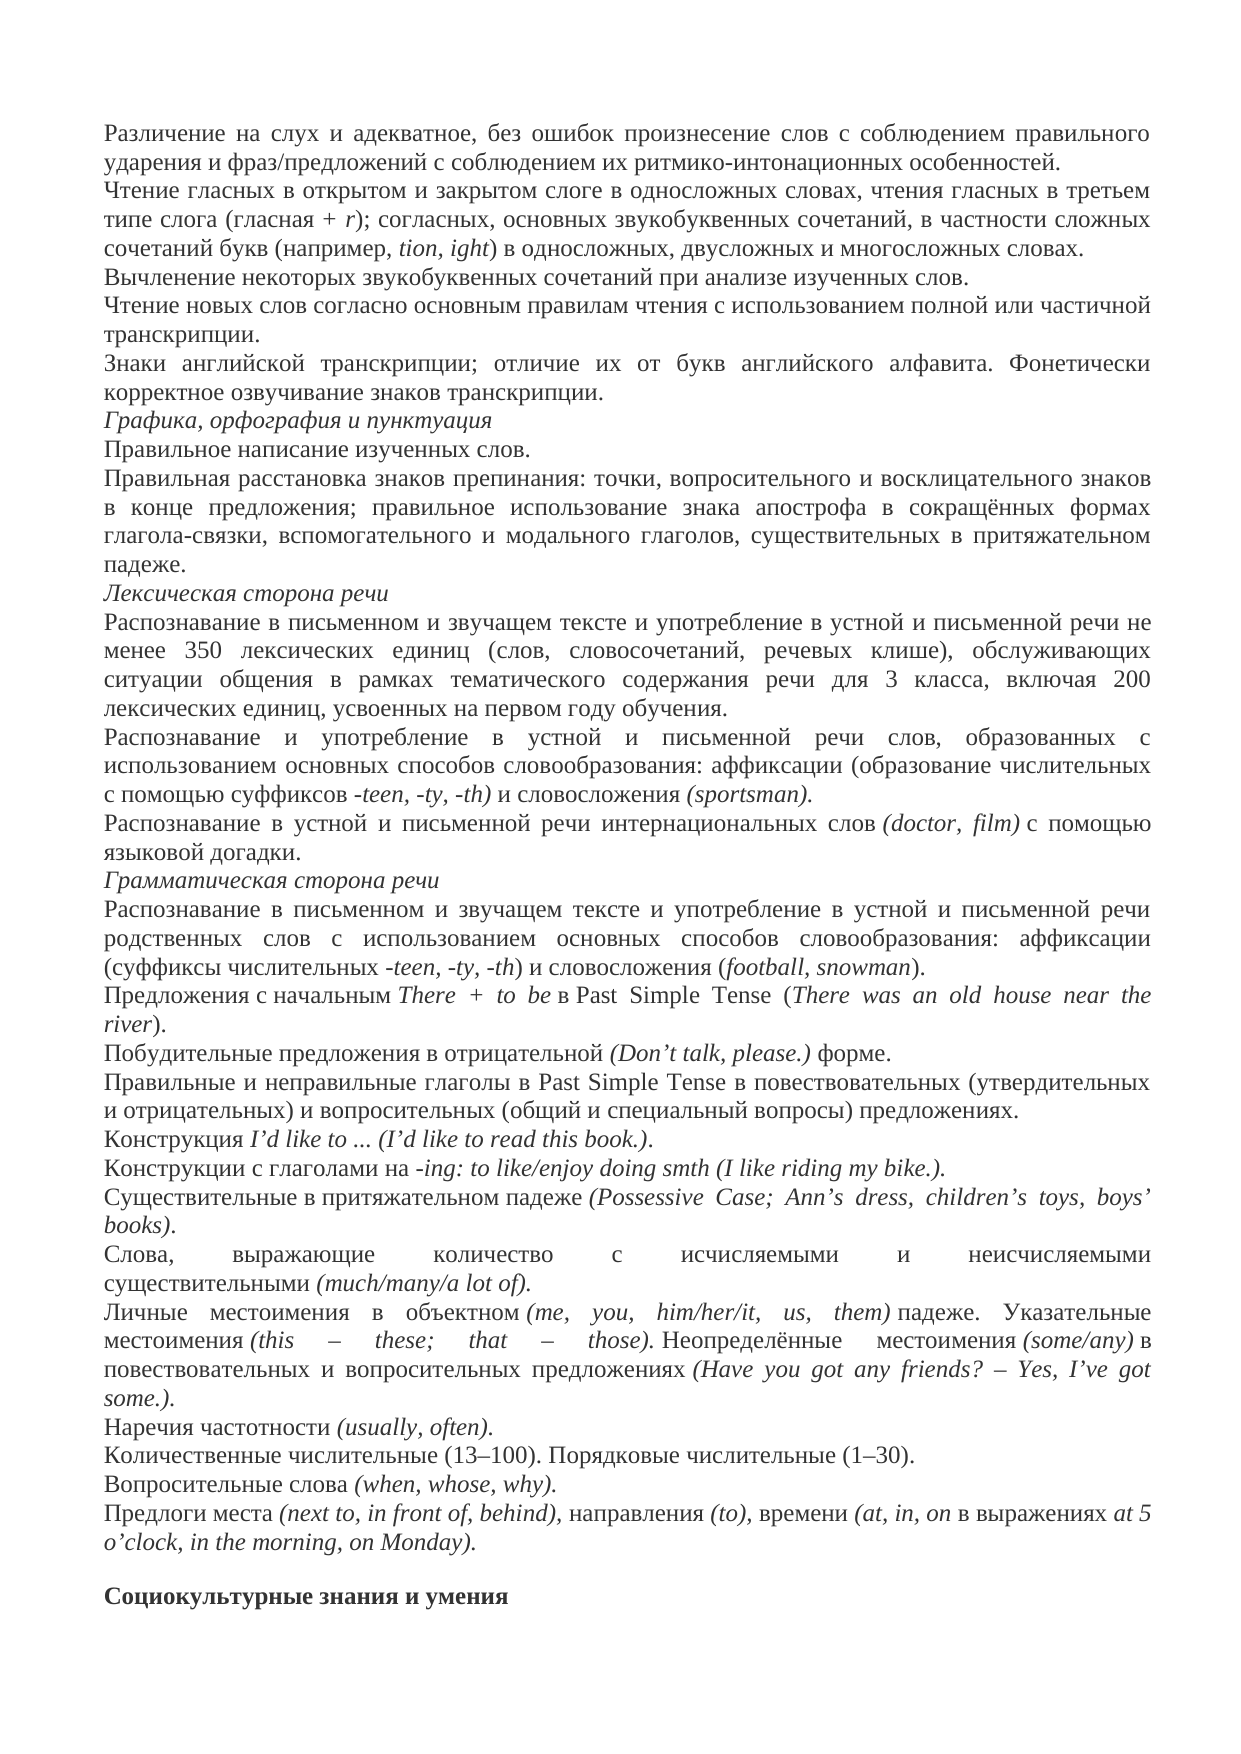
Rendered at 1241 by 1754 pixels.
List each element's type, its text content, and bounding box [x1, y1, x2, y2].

text Правильная расстановка знаков препинания: точки, вопросительного и восклицательного знаков в конце предложения; правильное использование знака апострофа в сокращённых формах глагола-связки, вспомогательного и модального глаголов, существительных в притяжательном падеже. [103, 463, 1152, 578]
text Слова, выражающие количество с исчисляемыми и неисчисляемыми существительными (much/many/a lot of). [103, 1239, 1152, 1297]
text Личные местоимения в объектном (me, you, him/her/it, us, them) падеже. Указательные местоимения (this – these; that – those). Неопределённые местоимения (some/any) в повествовательных и вопросительных предложениях (Have you got any friends? – Yes, I’ve got some.). [103, 1297, 1152, 1412]
text Распознавание в письменном и звучащем тексте и употребление в устной и письменной речи родственных слов с использованием основных способов словообразования: аффиксации (суффиксы числительных -teen, -ty, -th) и словосложения (football, snowman). [103, 894, 1152, 981]
text Грамматическая сторона речи [103, 866, 1152, 894]
text Существительные в притяжательном падеже (Possessive Case; Ann’s dress, children’s toys, boys’ books). [103, 1182, 1152, 1239]
text Наречия частотности (usually, often). [103, 1412, 1152, 1441]
text Распознавание в письменном и звучащем тексте и употребление в устной и письменной речи не менее 350 лексических единиц (слов, словосочетаний, речевых клише), обслуживающих ситуации общения в рамках тематического содержания речи для 3 класса, включая 200 лексических единиц, усвоенных на первом году обучения. [103, 607, 1152, 722]
text Вычленение некоторых звукобуквенных сочетаний при анализе изученных слов. [103, 262, 1152, 291]
text Вопросительные слова (when, whose, why). [103, 1469, 1152, 1498]
text Побудительные предложения в отрицательной (Don’t talk, please.) форме. [103, 1038, 1152, 1067]
text Графика, орфография и пунктуация [103, 406, 1152, 434]
text Предлоги места (next to, in front of, behind), направления (to), времени (at, in, on в выражениях at 5 o’clock, in the morning, on Monday). [103, 1498, 1152, 1556]
text Конструкция I’d like to ... (I’d like to read this book.). [103, 1124, 1152, 1153]
text Лексическая сторона речи [103, 578, 1152, 607]
text Правильные и неправильные глаголы в Past Simple Tense в повествовательных (утвердительных и отрицательных) и вопросительных (общий и специальный вопросы) предложениях. [103, 1067, 1152, 1124]
text Правильное написание изученных слов. [103, 434, 1152, 463]
text Чтение гласных в открытом и закрытом слоге в односложных словах, чтения гласных в третьем типе слога (гласная + r); согласных, основных звукобуквенных сочетаний, в частности сложных сочетаний букв (например, tion, ight) в односложных, двусложных и многосложных словах. [103, 176, 1152, 262]
text Предложения с начальным There + to be в Past Simple Tense (There was an old house near the river). [103, 981, 1152, 1038]
text Чтение новых слов согласно основным правилам чтения с использованием полной или частичной транскрипции. [103, 291, 1152, 348]
text Распознавание в устной и письменной речи интернациональных слов (doctor, film) с помощью языковой догадки. [103, 808, 1152, 866]
text Конструкции с глаголами на -ing: to like/enjoy doing smth (I like riding my bike.). [103, 1153, 1152, 1182]
text Распознавание и употребление в устной и письменной речи слов, образованных с использованием основных способов словообразования: аффиксации (образование числительных с помощью суффиксов -teen, -ty, -th) и словосложения (sportsman). [103, 722, 1152, 808]
text Количественные числительные (13–100). Порядковые числительные (1–30). [103, 1441, 1152, 1469]
text Знаки английской транскрипции; отличие их от букв английского алфавита. Фонетически корректное озвучивание знаков транскрипции. [103, 348, 1152, 406]
text Социокультурные знания и умения [103, 1581, 1152, 1609]
text Различение на слух и адекватное, без ошибок произнесение слов с соблюдением правильного ударения и фраз/предложений с соблюдением их ритмико-интонационных особенностей. [103, 118, 1152, 176]
